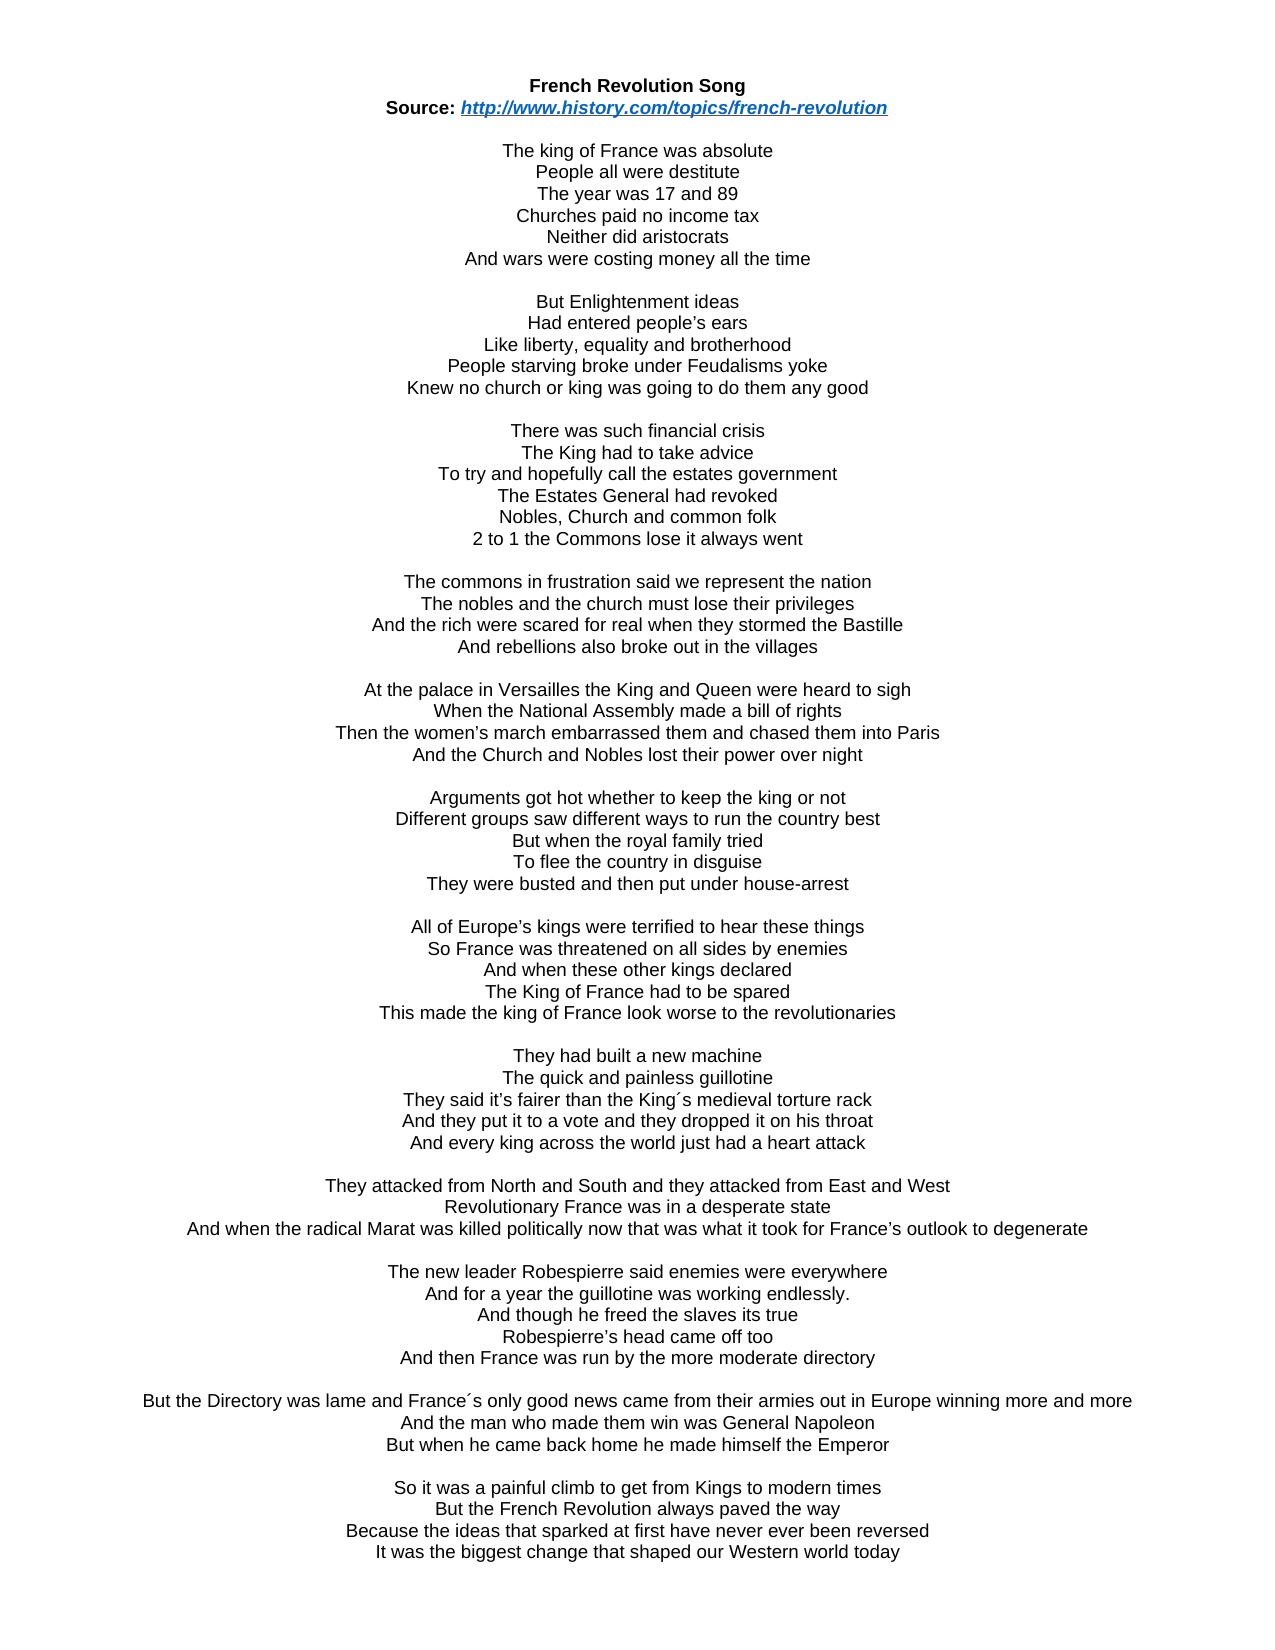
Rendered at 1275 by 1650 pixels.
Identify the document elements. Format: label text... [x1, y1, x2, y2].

text To flee the country in disguise [75, 851, 1200, 873]
text And then France was run by the more moderate directory [75, 1347, 1200, 1369]
text But the French Revolution always paved the way [75, 1498, 1200, 1520]
text Revolutionary France was in a desperate state [75, 1196, 1200, 1218]
text But Enlightenment ideas [75, 291, 1200, 312]
text The nobles and the church must lose their privileges [75, 592, 1200, 614]
text When the National Assembly made a bill of rights [75, 700, 1200, 722]
text Churches paid no income tax [75, 204, 1200, 226]
text Source: http://www.history.com/topics/french-revolution [75, 97, 1200, 118]
text At the palace in Versailles the King and Queen were heard to sigh [75, 679, 1200, 700]
text They were busted and then put under house-arrest [75, 873, 1200, 894]
text The king of France was absolute [75, 140, 1200, 161]
text So France was threatened on all sides by enemies [75, 937, 1200, 959]
text 2 to 1 the Commons lose it always went [75, 528, 1200, 549]
text But the Directory was lame and France´s only good news came from their armies out in Europe winning more and more [75, 1390, 1200, 1412]
text And the Church and Nobles lost their power over night [75, 743, 1200, 765]
text Arguments got hot whether to keep the king or not [75, 787, 1200, 808]
text Neither did aristocrats [75, 226, 1200, 247]
text And the rich were scared for real when they stormed the Bastille [75, 614, 1200, 636]
text And they put it to a vote and they dropped it on his throat [75, 1110, 1200, 1132]
text Knew no church or king was going to do them any good [75, 377, 1200, 398]
text Because the ideas that sparked at first have never ever been reversed [75, 1520, 1200, 1541]
text Robespierre’s head came off too [75, 1326, 1200, 1347]
text This made the king of France look worse to the revolutionaries [75, 1002, 1200, 1024]
text French Revolution Song [75, 75, 1200, 97]
text To try and hopefully call the estates government [75, 463, 1200, 485]
text The King had to take advice [75, 442, 1200, 463]
text All of Europe’s kings were terrified to hear these things [75, 916, 1200, 937]
text But when he came back home he made himself the Emperor [75, 1433, 1200, 1455]
text They had built a new machine [75, 1045, 1200, 1067]
text And wars were costing money all the time [75, 247, 1200, 269]
text People starving broke under Feudalisms yoke [75, 355, 1200, 377]
text Nobles, Church and common folk [75, 506, 1200, 528]
text Then the women’s march embarrassed them and chased them into Paris [75, 722, 1200, 743]
text And rebellions also broke out in the villages [75, 636, 1200, 657]
text And the man who made them win was General Napoleon [75, 1412, 1200, 1433]
text The King of France had to be spared [75, 981, 1200, 1002]
text The new leader Robespierre said enemies were everywhere [75, 1261, 1200, 1282]
text Like liberty, equality and brotherhood [75, 334, 1200, 355]
text And though he freed the slaves its true [75, 1304, 1200, 1326]
text And for a year the guillotine was working endlessly. [75, 1282, 1200, 1304]
text They attacked from North and South and they attacked from East and West [75, 1175, 1200, 1196]
text And when these other kings declared [75, 959, 1200, 981]
text The quick and painless guillotine [75, 1067, 1200, 1088]
text And every king across the world just had a heart attack [75, 1132, 1200, 1153]
text The Estates General had revoked [75, 485, 1200, 506]
text People all were destitute [75, 161, 1200, 183]
text Had entered people’s ears [75, 312, 1200, 334]
text But when the royal family tried [75, 830, 1200, 851]
text So it was a painful climb to get from Kings to modern times [75, 1477, 1200, 1498]
text The year was 17 and 89 [75, 183, 1200, 204]
text And when the radical Marat was killed politically now that was what it took for France’s outlook to degenerate [75, 1218, 1200, 1239]
text It was the biggest change that shaped our Western world today [75, 1541, 1200, 1563]
text The commons in frustration said we represent the nation [75, 571, 1200, 592]
text There was such financial crisis [75, 420, 1200, 442]
text They said it’s fairer than the King´s medieval torture rack [75, 1088, 1200, 1110]
text Different groups saw different ways to run the country best [75, 808, 1200, 830]
